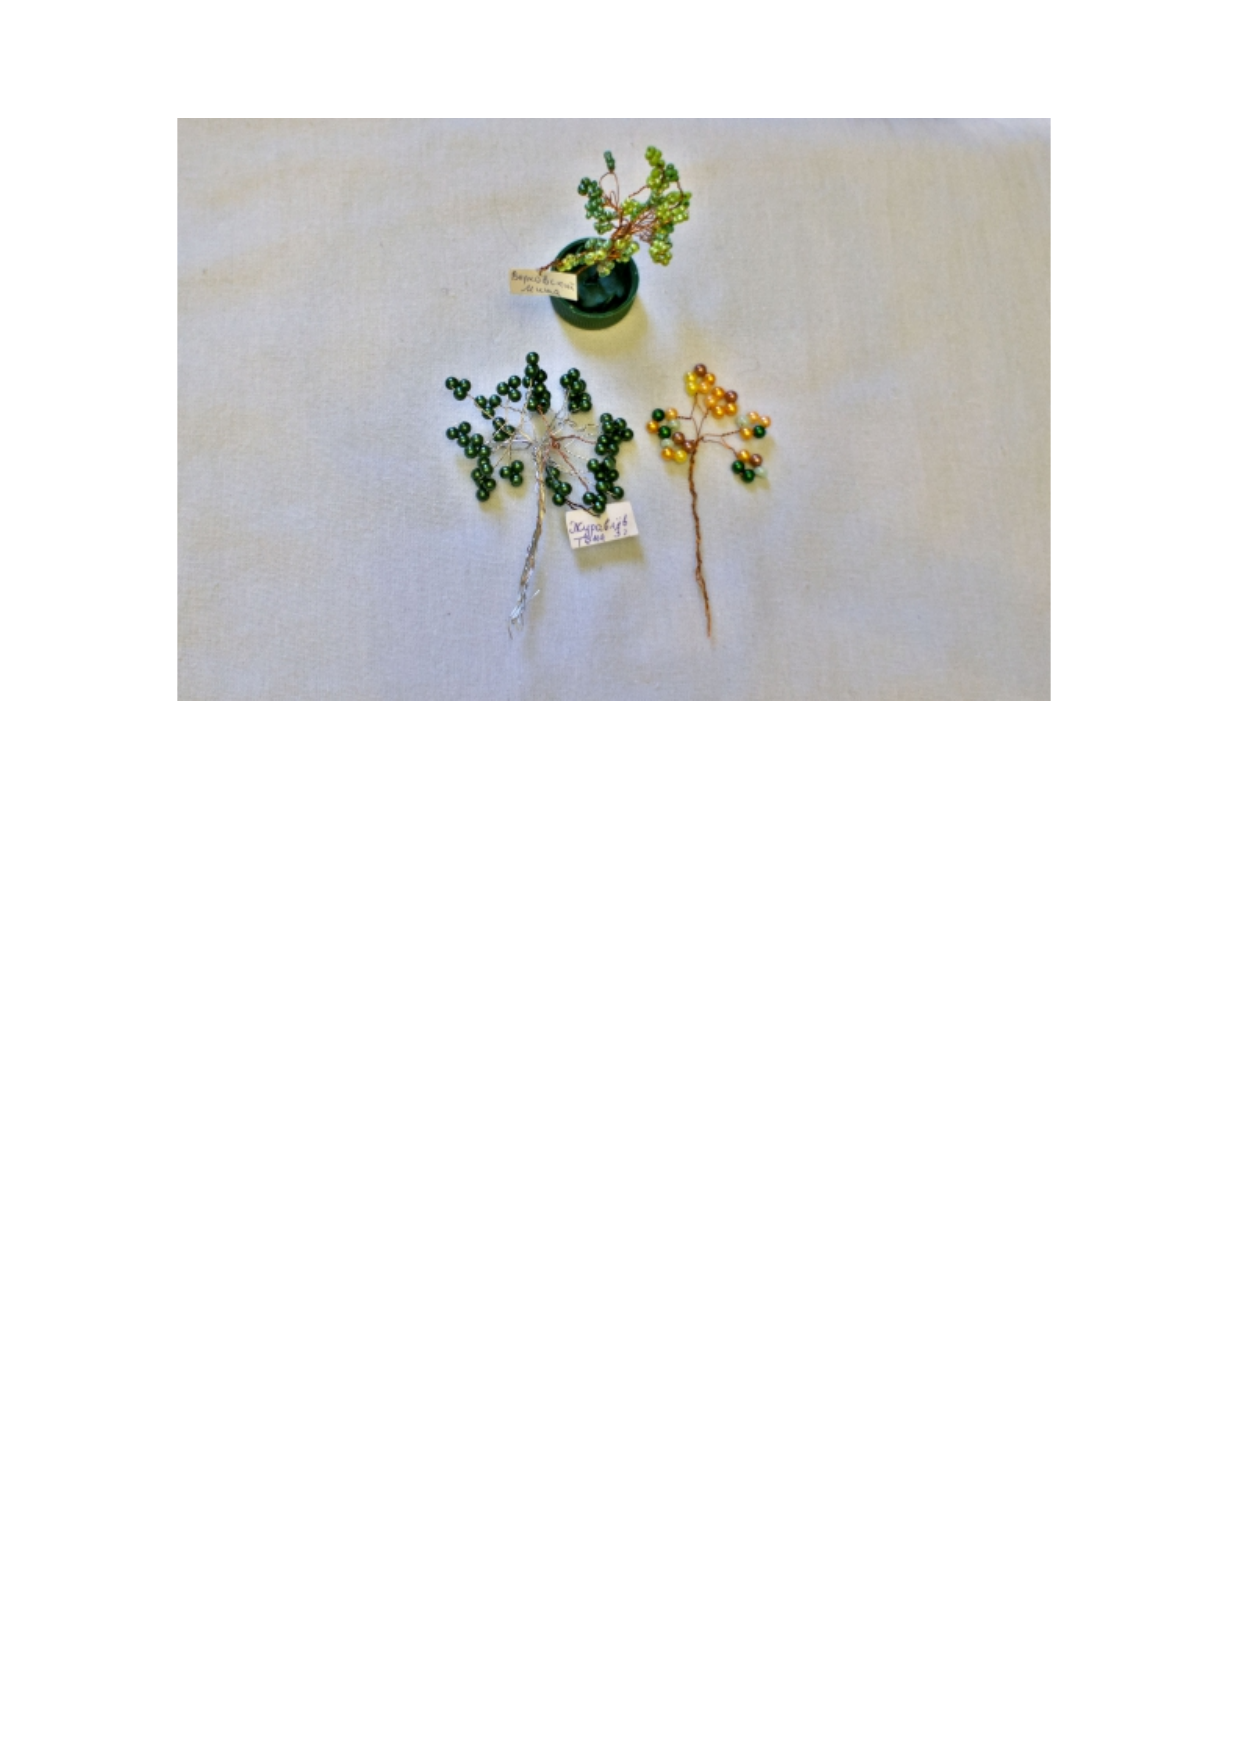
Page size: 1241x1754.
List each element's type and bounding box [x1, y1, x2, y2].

picture [177, 118, 1051, 701]
